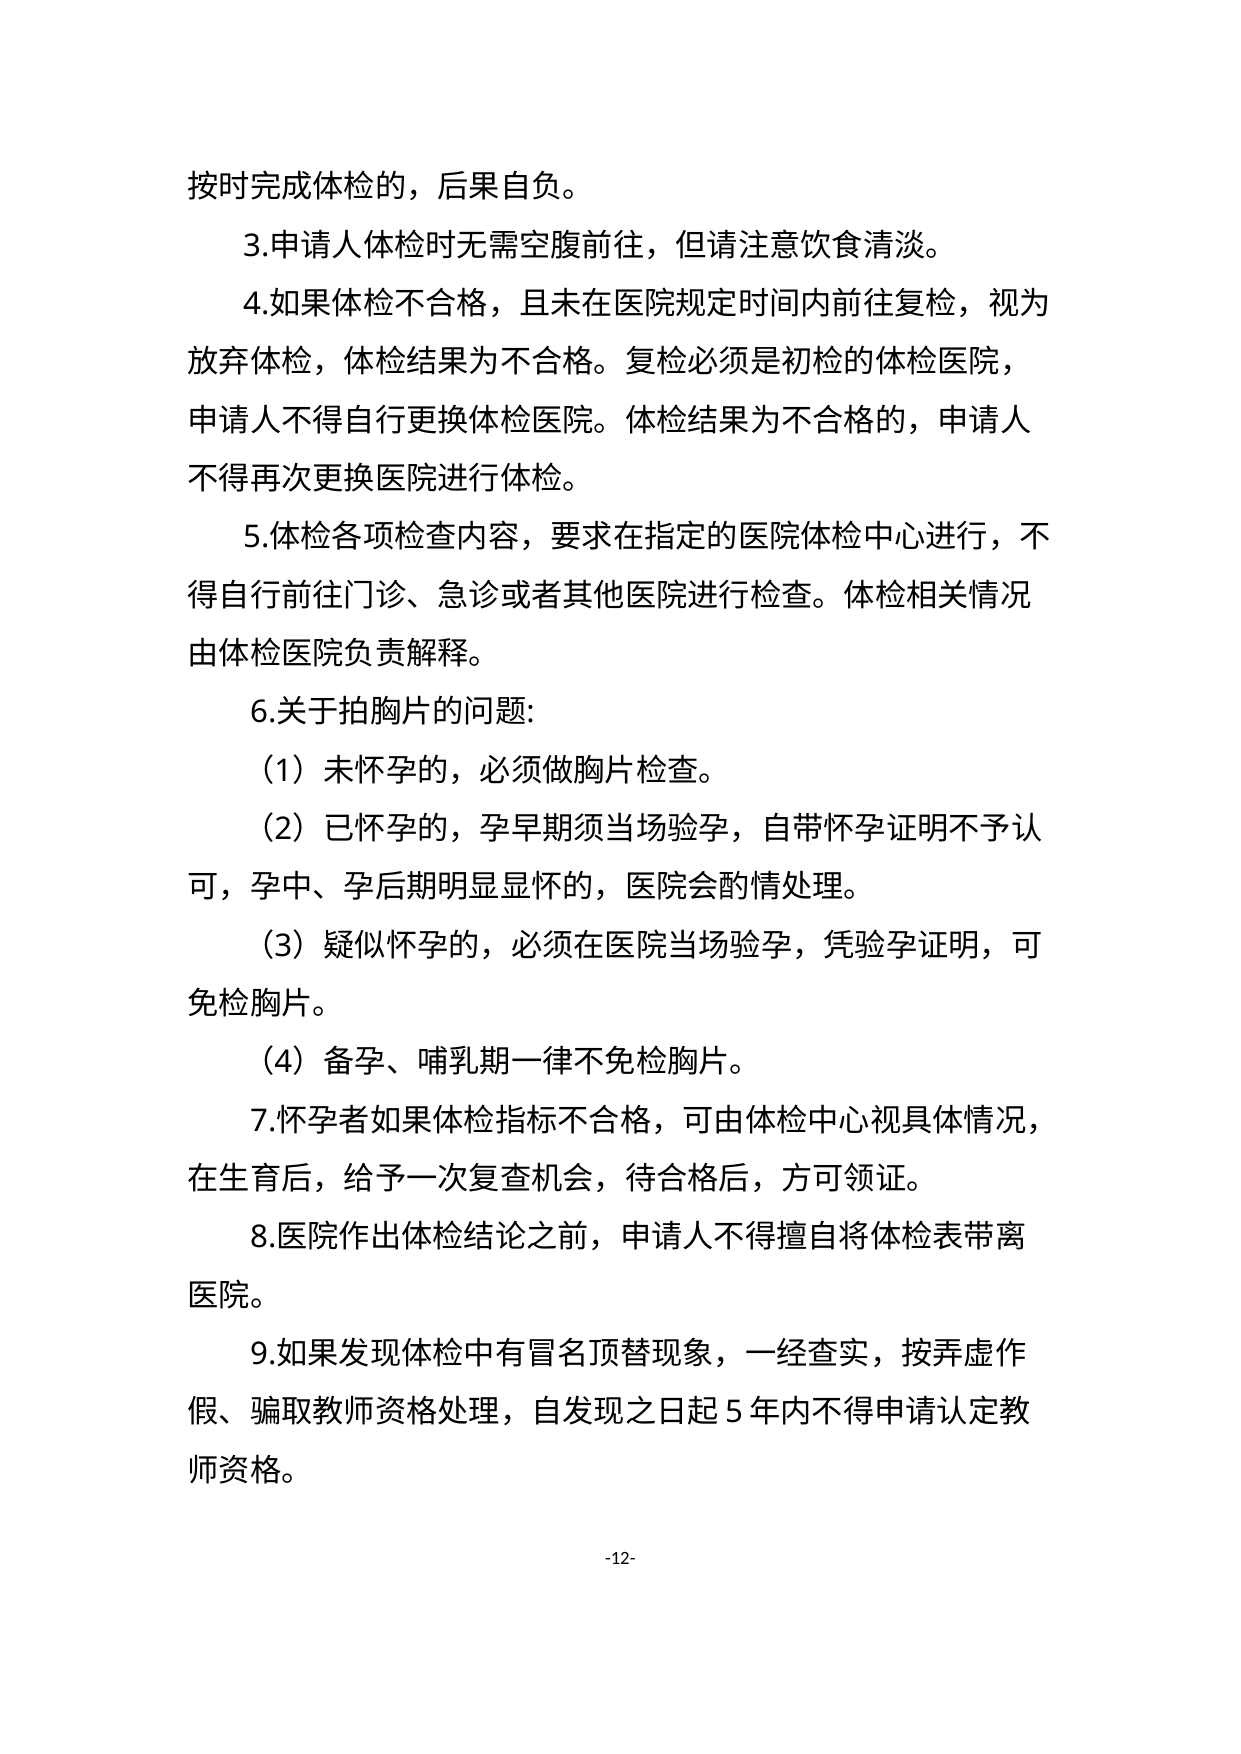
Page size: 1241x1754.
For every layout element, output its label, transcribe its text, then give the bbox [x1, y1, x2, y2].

list 4.如果体检不合格，且未在医院规定时间内前往复检，视为放弃体检，体检结果为不合格。复检必须是初检的体检医院，申请人不得自行更换体检医院。体检结果为不合格的，申请人不得再次更换医院进行体检。 [187, 268, 1053, 501]
list （2）已怀孕的，孕早期须当场验孕，自带怀孕证明不予认可，孕中、孕后期明显显怀的，医院会酌情处理。 [187, 793, 1053, 909]
list （3）疑似怀孕的，必须在医院当场验孕，凭验孕证明，可免检胸片。 [187, 909, 1053, 1026]
list 8.医院作出体检结论之前，申请人不得擅自将体检表带离医院。 [187, 1201, 1053, 1318]
text 6.关于拍胸片的问题: [187, 676, 1053, 734]
list 3.申请人体检时无需空腹前往，但请注意饮食清淡。 [187, 209, 1053, 268]
list 5.体检各项检查内容，要求在指定的医院体检中心进行，不得自行前往门诊、急诊或者其他医院进行检查。体检相关情况由体检医院负责解释。 [187, 501, 1053, 676]
text 7.怀孕者如果体检指标不合格，可由体检中心视具体情况，在生育后，给予一次复查机会，待合格后，方可领证。 [187, 1084, 1053, 1201]
list 9.如果发现体检中有冒名顶替现象，一经查实，按弄虚作假、骗取教师资格处理，自发现之日起5年内不得申请认定教师资格。 [187, 1318, 1053, 1493]
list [187, 151, 1053, 209]
text （4）备孕、哺乳期一律不免检胸片。 [187, 1026, 1053, 1084]
list （1）未怀孕的，必须做胸片检查。 [187, 734, 1053, 793]
